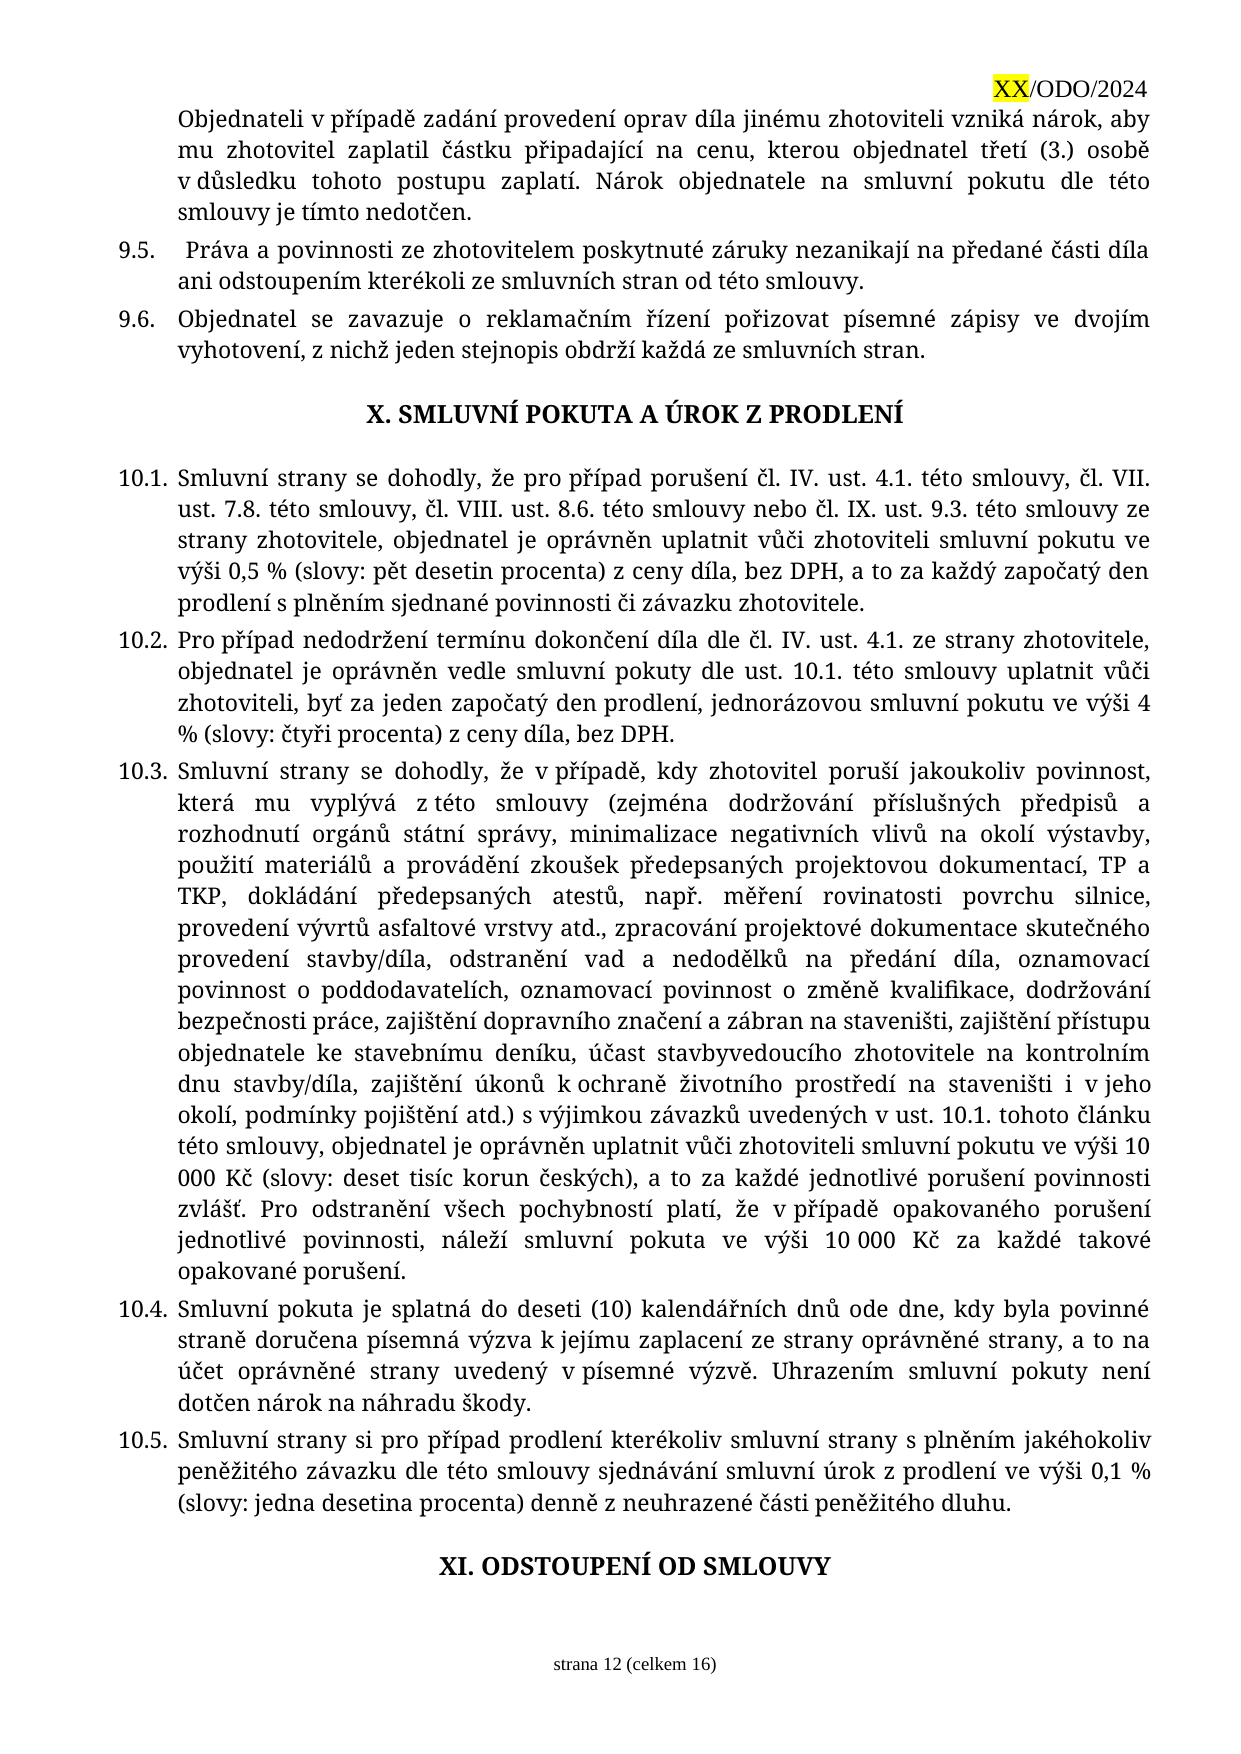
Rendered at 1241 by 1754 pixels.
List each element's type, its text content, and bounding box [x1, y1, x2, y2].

list Smluvní strany si pro případ prodlení kterékoliv smluvní strany s plněním jakéhokoliv peněžitého závazku dle této smlouvy sjednávání smluvní úrok z prodlení ve výši 0,1 % (slovy: jedna desetina procenta) denně z neuhrazené části peněžitého dluhu. [118, 1424, 1152, 1518]
list Práva a povinnosti ze zhotovitelem poskytnuté záruky nezanikají na předané části díla ani odstoupením kterékoli ze smluvních stran od této smlouvy. [118, 234, 1152, 296]
subtitle XI. ODSTOUPENÍ OD SMLOUVY [118, 1549, 1152, 1583]
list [118, 102, 1152, 227]
list Smluvní pokuta je splatná do deseti (10) kalendářních dnů ode dne, kdy byla povinné straně doručena písemná výzva k jejímu zaplacení ze strany oprávněné strany, a to na účet oprávněné strany uvedený v písemné výzvě. Uhrazením smluvní pokuty není dotčen nárok na náhradu škody. [118, 1293, 1152, 1418]
list Smluvní strany se dohodly, že v případě, kdy zhotovitel poruší jakoukoliv povinnost, která mu vyplývá z této smlouvy (zejména dodržování příslušných předpisů a rozhodnutí orgánů státní správy, minimalizace negativních vlivů na okolí výstavby, použití materiálů a provádění zkoušek předepsaných projektovou dokumentací, TP a TKP, dokládání předepsaných atestů, např. měření rovinatosti povrchu silnice, provedení vývrtů asfaltové vrstvy atd., zpracování projektové dokumentace skutečného provedení stavby/díla, odstranění vad a nedodělků na předání díla, oznamovací povinnost o poddodavatelích, oznamovací povinnost o změně kvalifikace, dodržování bezpečnosti práce, zajištění dopravního značení a zábran na staveništi, zajištění přístupu objednatele ke stavebnímu deníku, účast stavbyvedoucího zhotovitele na kontrolním dnu stavby/díla, zajištění úkonů k ochraně životního prostředí na staveništi i v jeho okolí, podmínky pojištění atd.) s výjimkou závazků uvedených v ust. 10.1. tohoto článku této smlouvy, objednatel je oprávněn uplatnit vůči zhotoviteli smluvní pokutu ve výši 10 000 Kč (slovy: deset tisíc korun českých), a to za každé jednotlivé porušení povinnosti zvlášť. Pro odstranění všech pochybností platí, že v případě opakovaného porušení jednotlivé povinnosti, náleží smluvní pokuta ve výši 10 000 Kč za každé takové opakované porušení. [118, 755, 1152, 1287]
list Smluvní strany se dohodly, že pro případ porušení čl. IV. ust. 4.1. této smlouvy, čl. VII. ust. 7.8. této smlouvy, čl. VIII. ust. 8.6. této smlouvy nebo čl. IX. ust. 9.3. této smlouvy ze strany zhotovitele, objednatel je oprávněn uplatnit vůči zhotoviteli smluvní pokutu ve výši 0,5 % (slovy: pět desetin procenta) z ceny díla, bez DPH, a to za každý započatý den prodlení s plněním sjednané povinnosti či závazku zhotovitele. [118, 462, 1152, 618]
list Pro případ nedodržení termínu dokončení díla dle čl. IV. ust. 4.1. ze strany zhotovitele, objednatel je oprávněn vedle smluvní pokuty dle ust. 10.1. této smlouvy uplatnit vůči zhotoviteli, byť za jeden započatý den prodlení, jednorázovou smluvní pokutu ve výši 4 % (slovy: čtyři procenta) z ceny díla, bez DPH. [118, 624, 1152, 749]
list Objednatel se zavazuje o reklamačním řízení pořizovat písemné zápisy ve dvojím vyhotovení, z nichž jeden stejnopis obdrží každá ze smluvních stran. [118, 302, 1152, 365]
subtitle X. SMLUVNÍ POKUTA A ÚROK Z PRODLENÍ [118, 396, 1152, 430]
